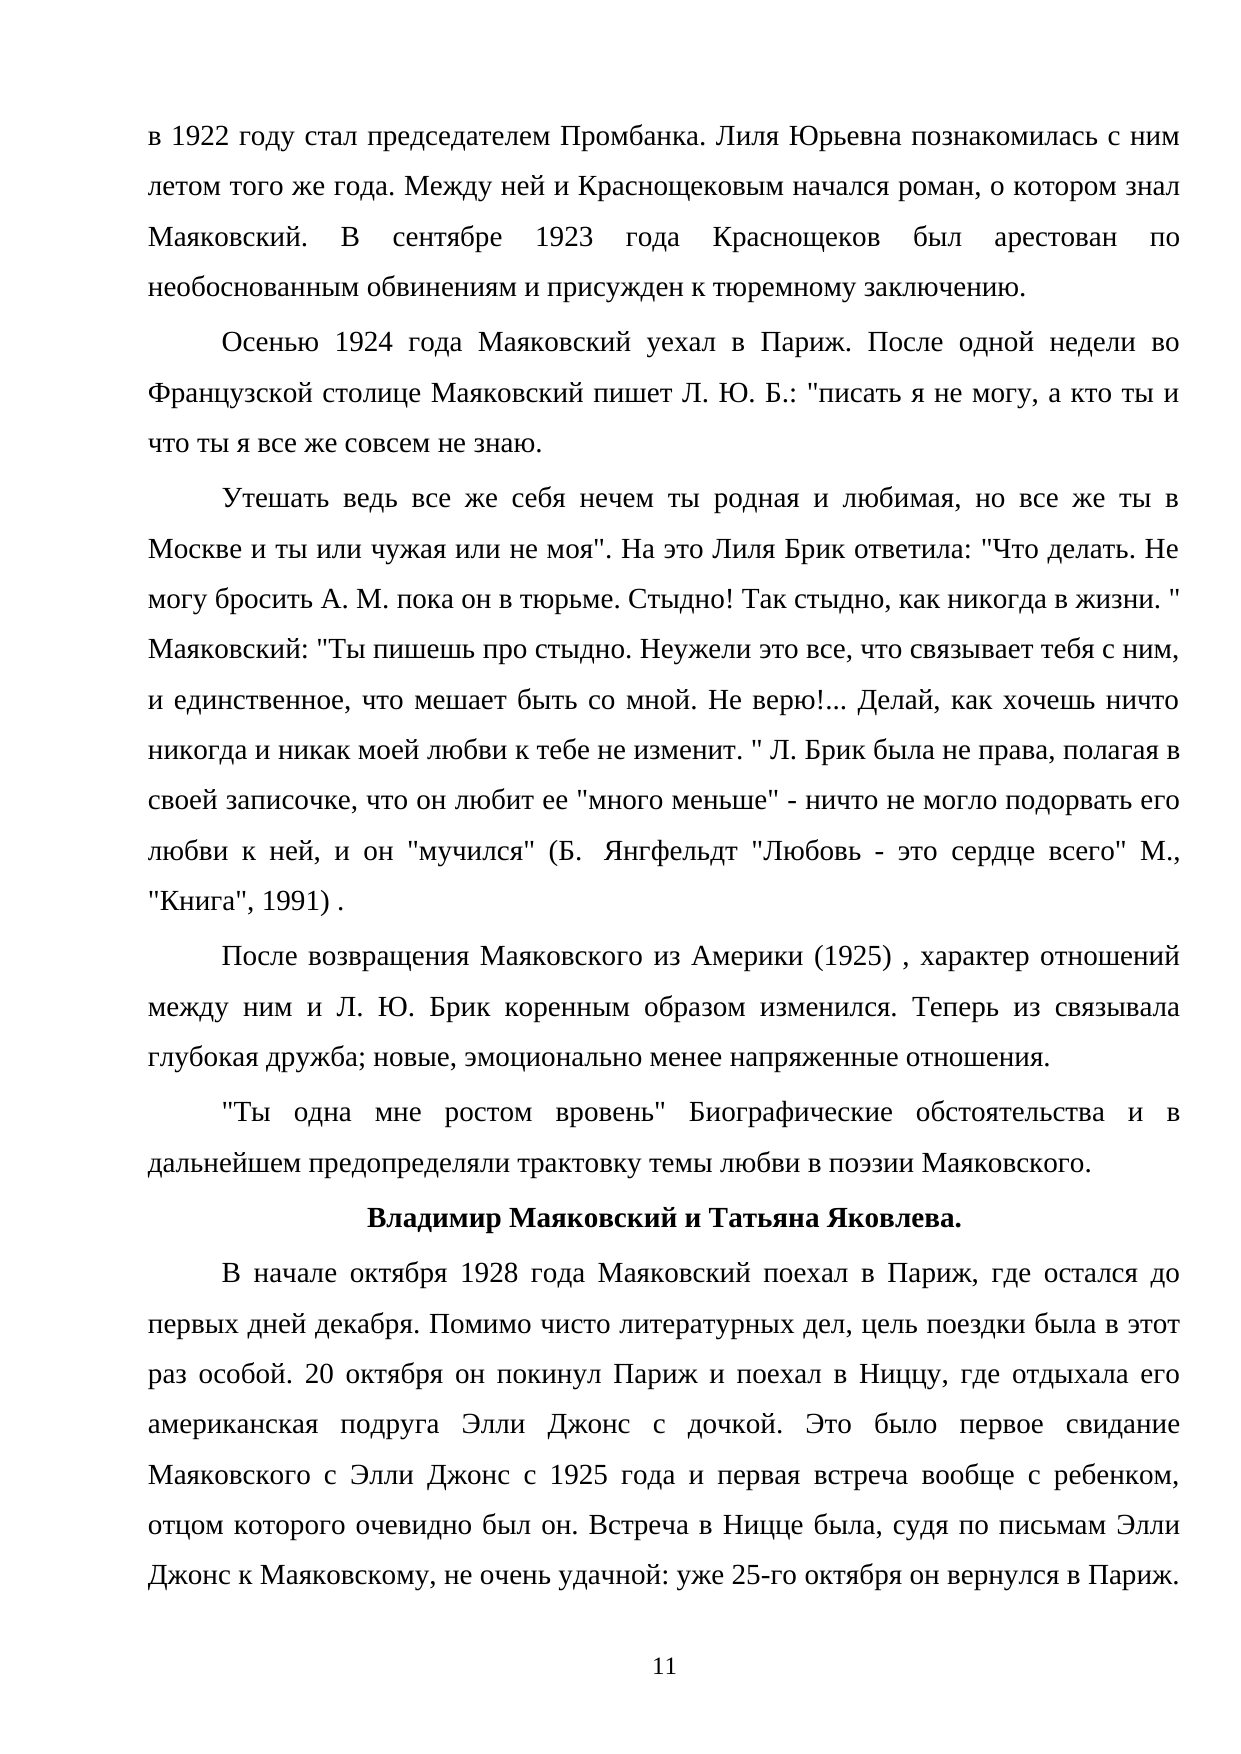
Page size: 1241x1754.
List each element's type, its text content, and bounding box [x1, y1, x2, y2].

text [148, 118, 1181, 303]
text Осенью 1924 года Маяковский уехал в Париж. После одной недели во Французской столице Маяковский пишет Л. Ю. Б.: "писать я не могу, а кто ты и что ты я все же совсем не знаю. [148, 324, 1181, 459]
text Утешать ведь все же себя нечем ты родная и любимая, но все же ты в Москве и ты или чужая или не моя". На это Лиля Брик ответила: "Что делать. Не могу бросить А. М. пока он в тюрьме. Стыдно! Так стыдно, как никогда в жизни. " Маяковский: "Ты пишешь про стыдно. Неужели это все, что связывает тебя с ним, и единственное, что мешает быть со мной. Не верю!... Делай, как хочешь ничто никогда и никак моей любви к тебе не изменит. " Л. Брик была не права, полагая в своей записочке, что он любит ее "много меньше" - ничто не могло подорвать его любви к ней, и он "мучился" (Б. Янгфельдт "Любовь - это сердце всего" М., "Книга", 1991) . [148, 481, 1181, 917]
text Владимир Маяковский и Татьяна Яковлева. [148, 1200, 1181, 1234]
text "Ты одна мне ростом вровень" Биографические обстоятельства и в дальнейшем предопределяли трактовку темы любви в поэзии Маяковского. [148, 1094, 1181, 1178]
text После возвращения Маяковского из Америки (1925) , характер отношений между ним и Л. Ю. Брик коренным образом изменился. Теперь из связывала глубокая дружба; новые, эмоционально менее напряженные отношения. [148, 938, 1181, 1073]
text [148, 1256, 1181, 1591]
